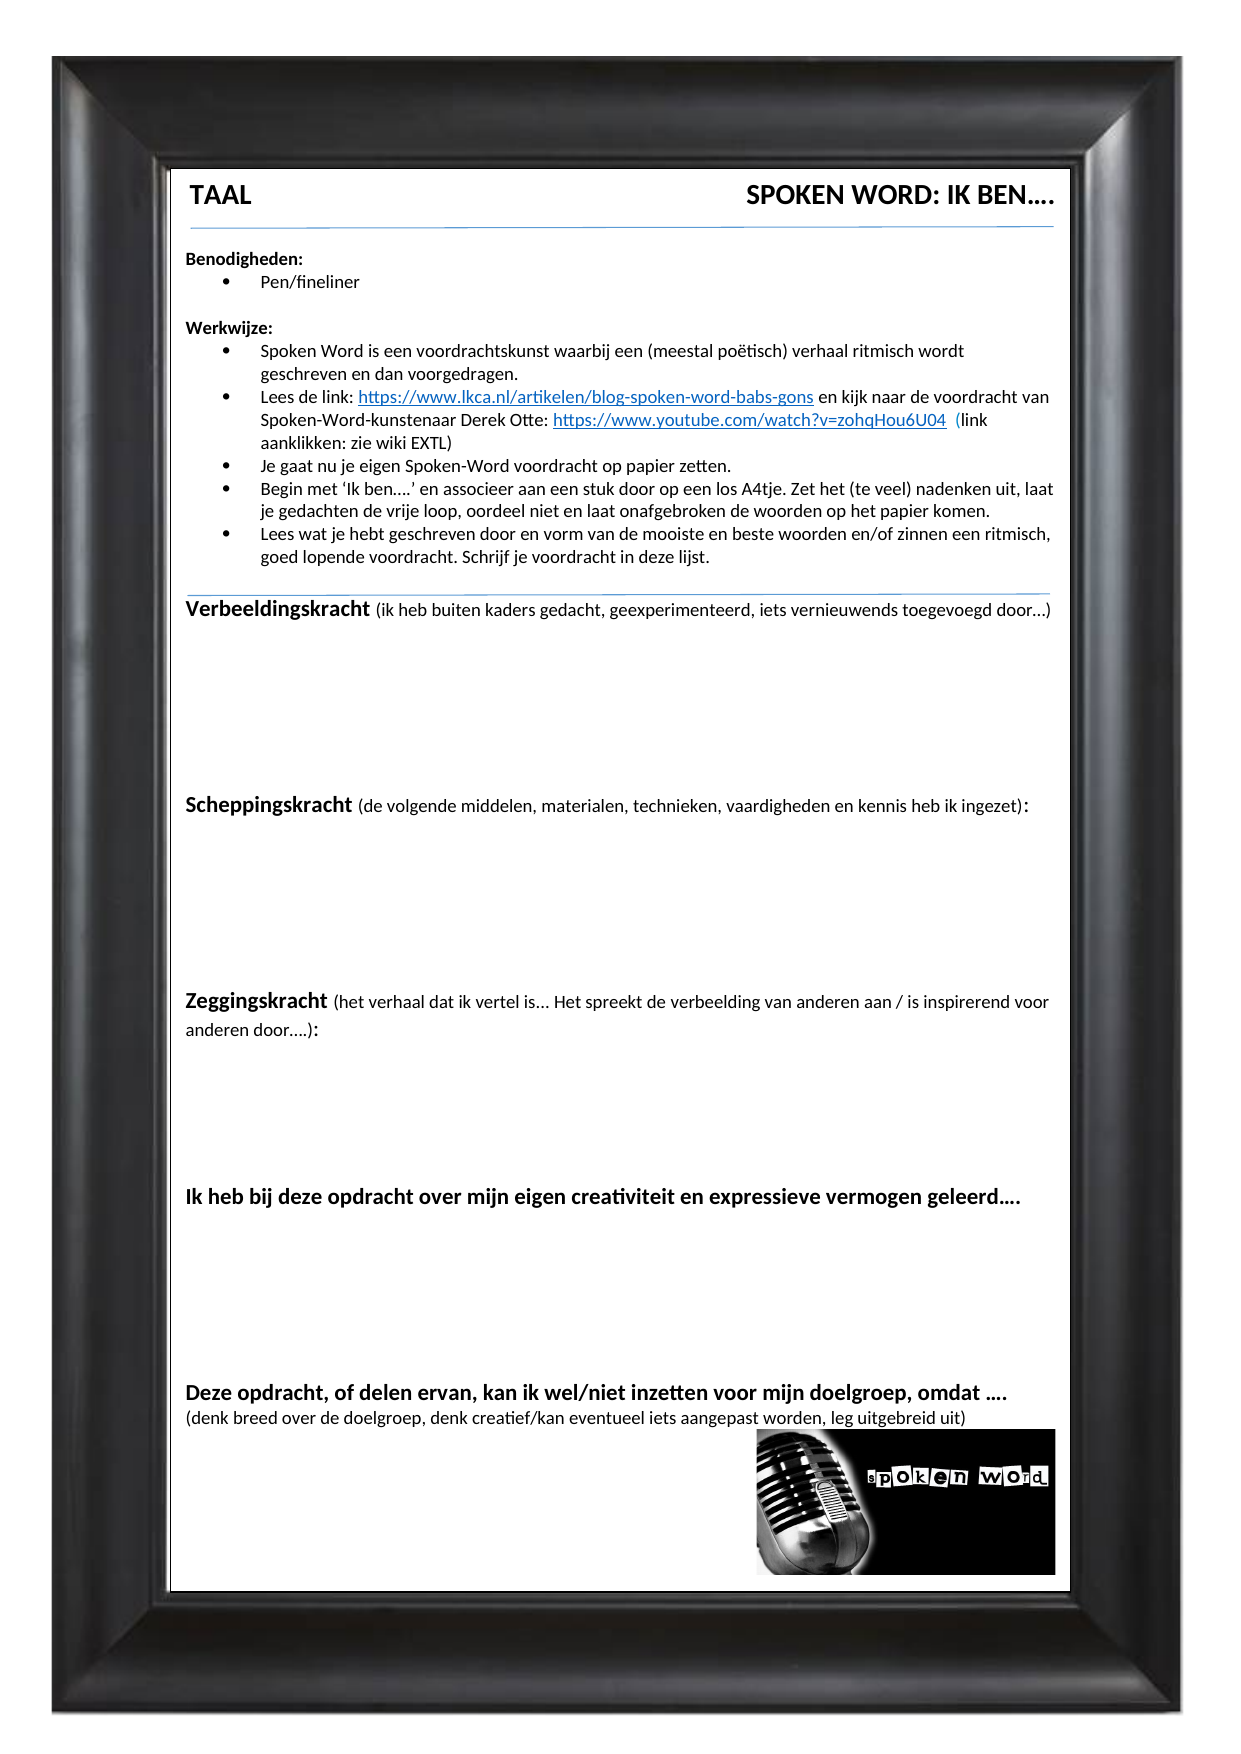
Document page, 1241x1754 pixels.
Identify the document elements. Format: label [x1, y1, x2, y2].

picture [51, 56, 1184, 1716]
